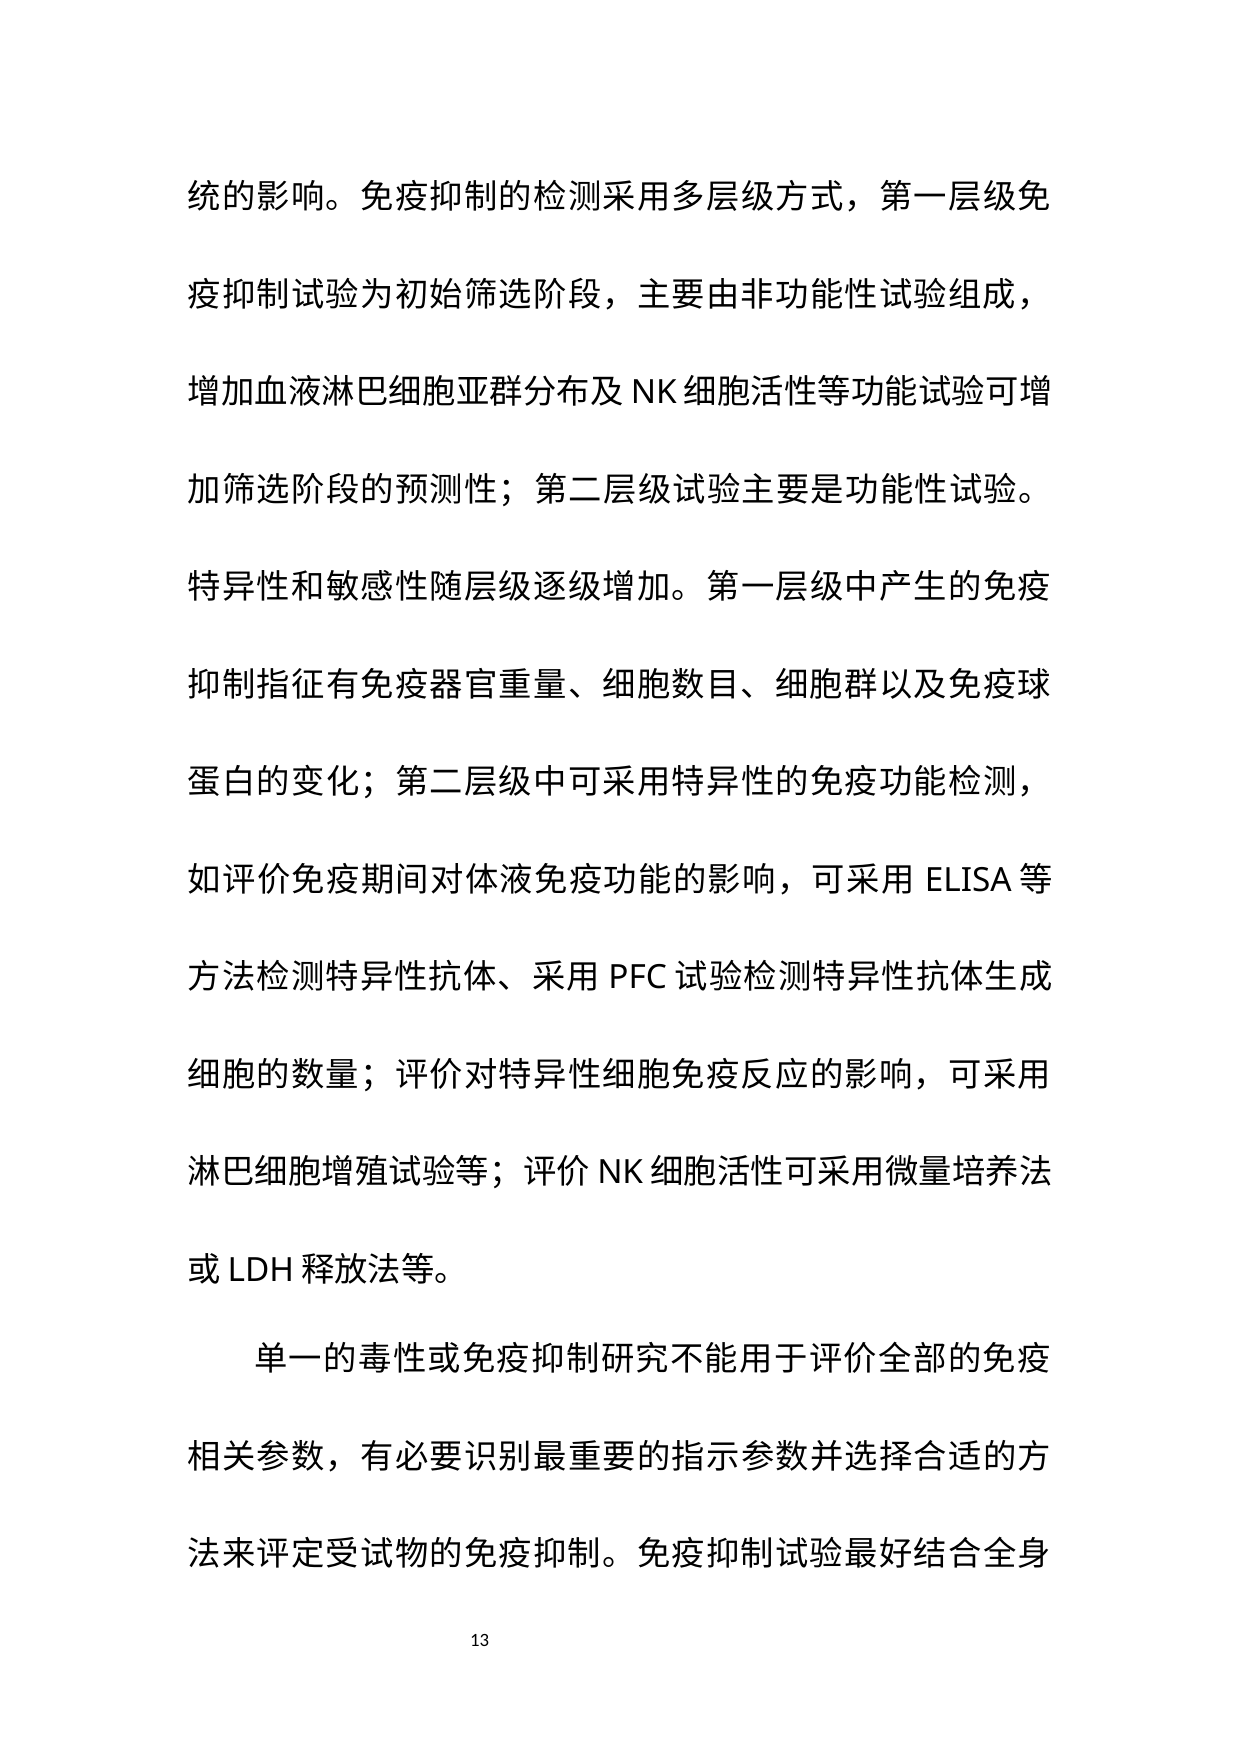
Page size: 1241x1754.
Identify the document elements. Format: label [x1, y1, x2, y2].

text [187, 1324, 1053, 1584]
text [187, 162, 1053, 1299]
